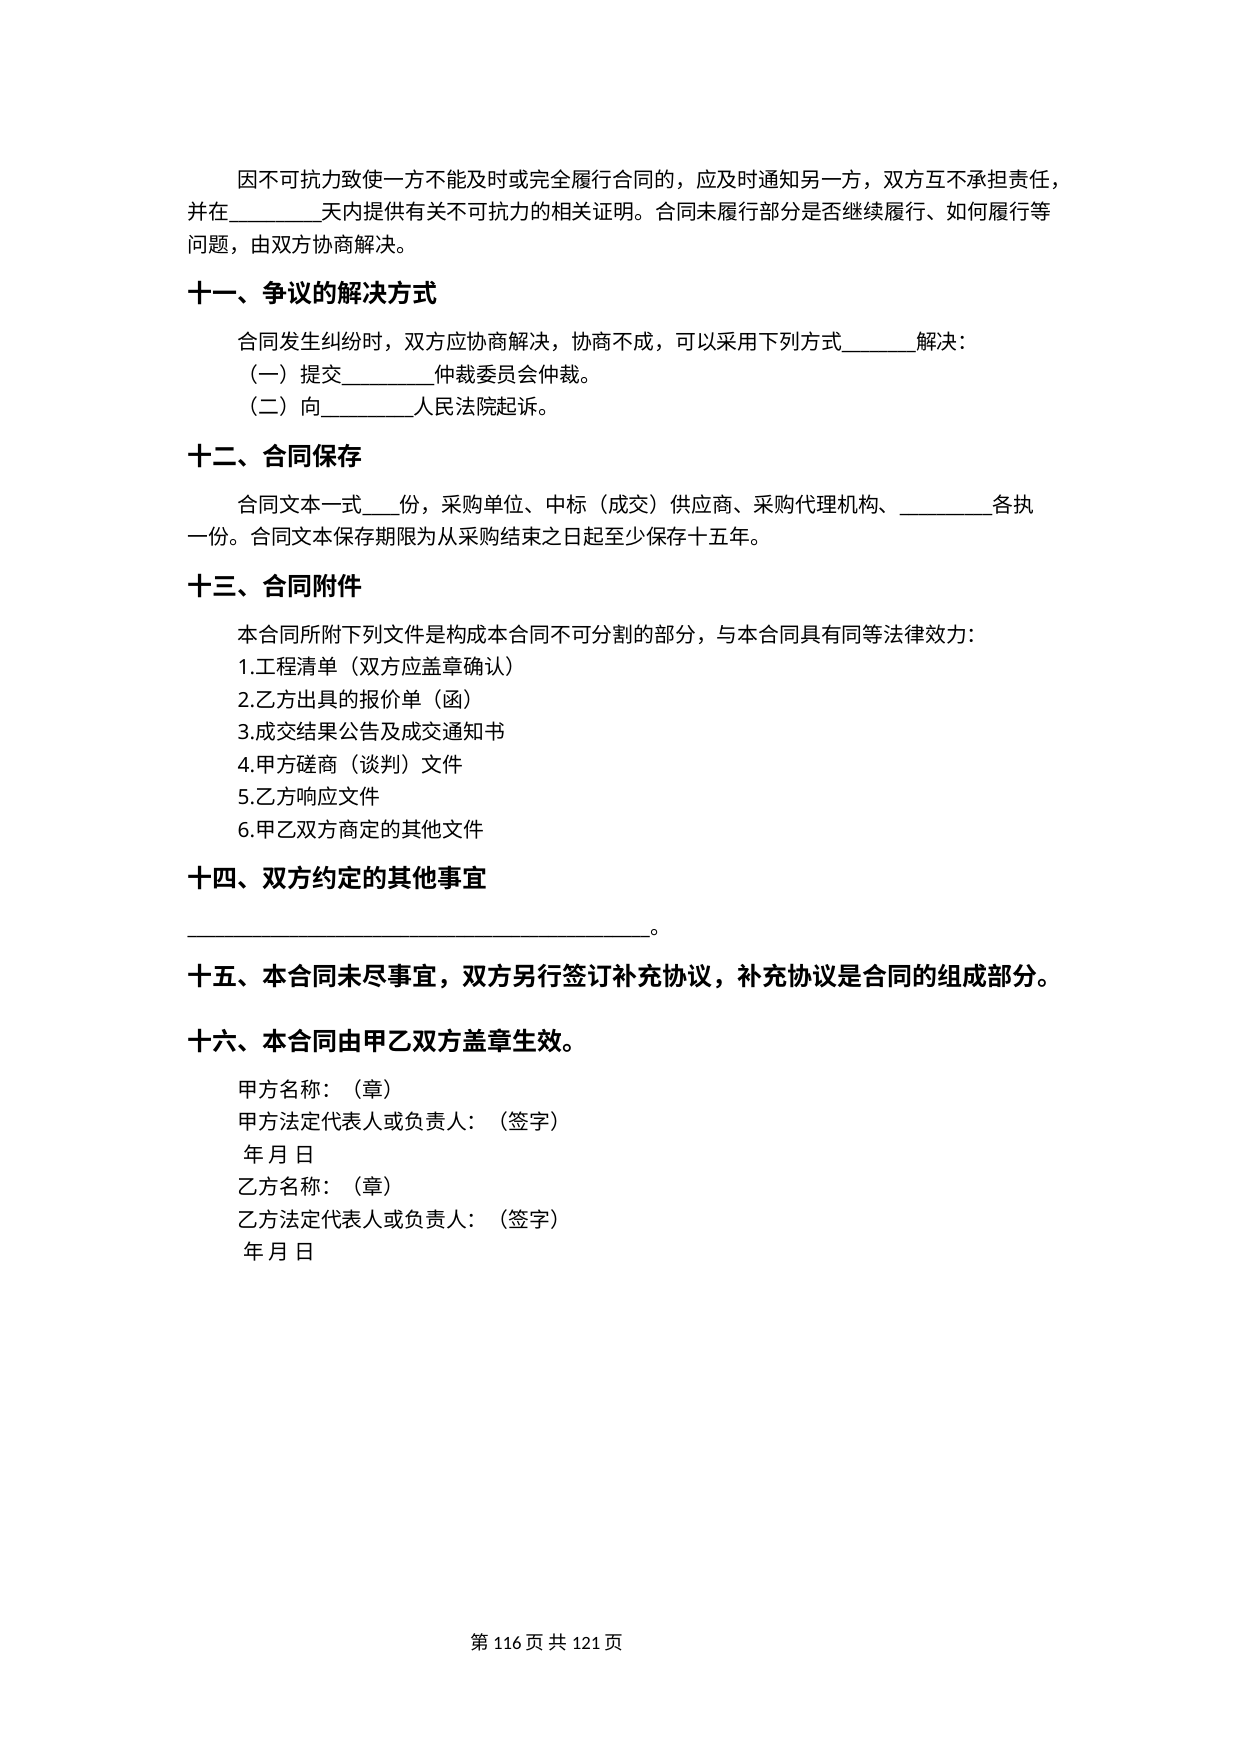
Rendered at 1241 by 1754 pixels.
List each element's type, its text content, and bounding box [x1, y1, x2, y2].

text 3.成交结果公告及成交通知书 [187, 714, 1053, 747]
text 乙方法定代表人或负责人：（签字） [187, 1202, 1053, 1234]
text 本合同所附下列文件是构成本合同不可分割的部分，与本合同具有同等法律效力： [187, 617, 1053, 649]
text 因不可抗力致使一方不能及时或完全履行合同的，应及时通知另一方，双方互不承担责任，并在__________天内提供有关不可抗力的相关证明。合同未履行部分是否继续履行、如何履行等问题，由双方协商解决。 [187, 162, 1053, 259]
text 甲方法定代表人或负责人：（签字） [187, 1104, 1053, 1137]
text 2.乙方出具的报价单（函） [187, 682, 1053, 714]
text 年 月 日 [187, 1137, 1053, 1169]
text 5.乙方响应文件 [187, 779, 1053, 812]
text 甲方名称：（章） [187, 1072, 1053, 1104]
text 十二、合同保存 [187, 422, 1053, 487]
text （二）向__________人民法院起诉。 [187, 389, 1053, 422]
text 乙方名称：（章） [187, 1169, 1053, 1202]
text 十三、合同附件 [187, 552, 1053, 617]
text __________________________________________________。 [187, 909, 1053, 942]
text 十六、本合同由甲乙双方盖章生效。 [187, 1007, 1053, 1072]
text 合同文本一式____份，采购单位、中标（成交）供应商、采购代理机构、__________各执一份。合同文本保存期限为从采购结束之日起至少保存十五年。 [187, 487, 1053, 552]
text 1.工程清单（双方应盖章确认） [187, 649, 1053, 682]
text 年 月 日 [187, 1234, 1053, 1267]
text 6.甲乙双方商定的其他文件 [187, 812, 1053, 844]
text 十一、争议的解决方式 [187, 259, 1053, 324]
text （一）提交__________仲裁委员会仲裁。 [187, 357, 1053, 389]
text 十四、双方约定的其他事宜 [187, 844, 1053, 909]
text 合同发生纠纷时，双方应协商解决，协商不成，可以采用下列方式________解决： [187, 324, 1053, 357]
text 十五、本合同未尽事宜，双方另行签订补充协议，补充协议是合同的组成部分。 [187, 942, 1053, 1007]
text 4.甲方磋商（谈判）文件 [187, 747, 1053, 779]
